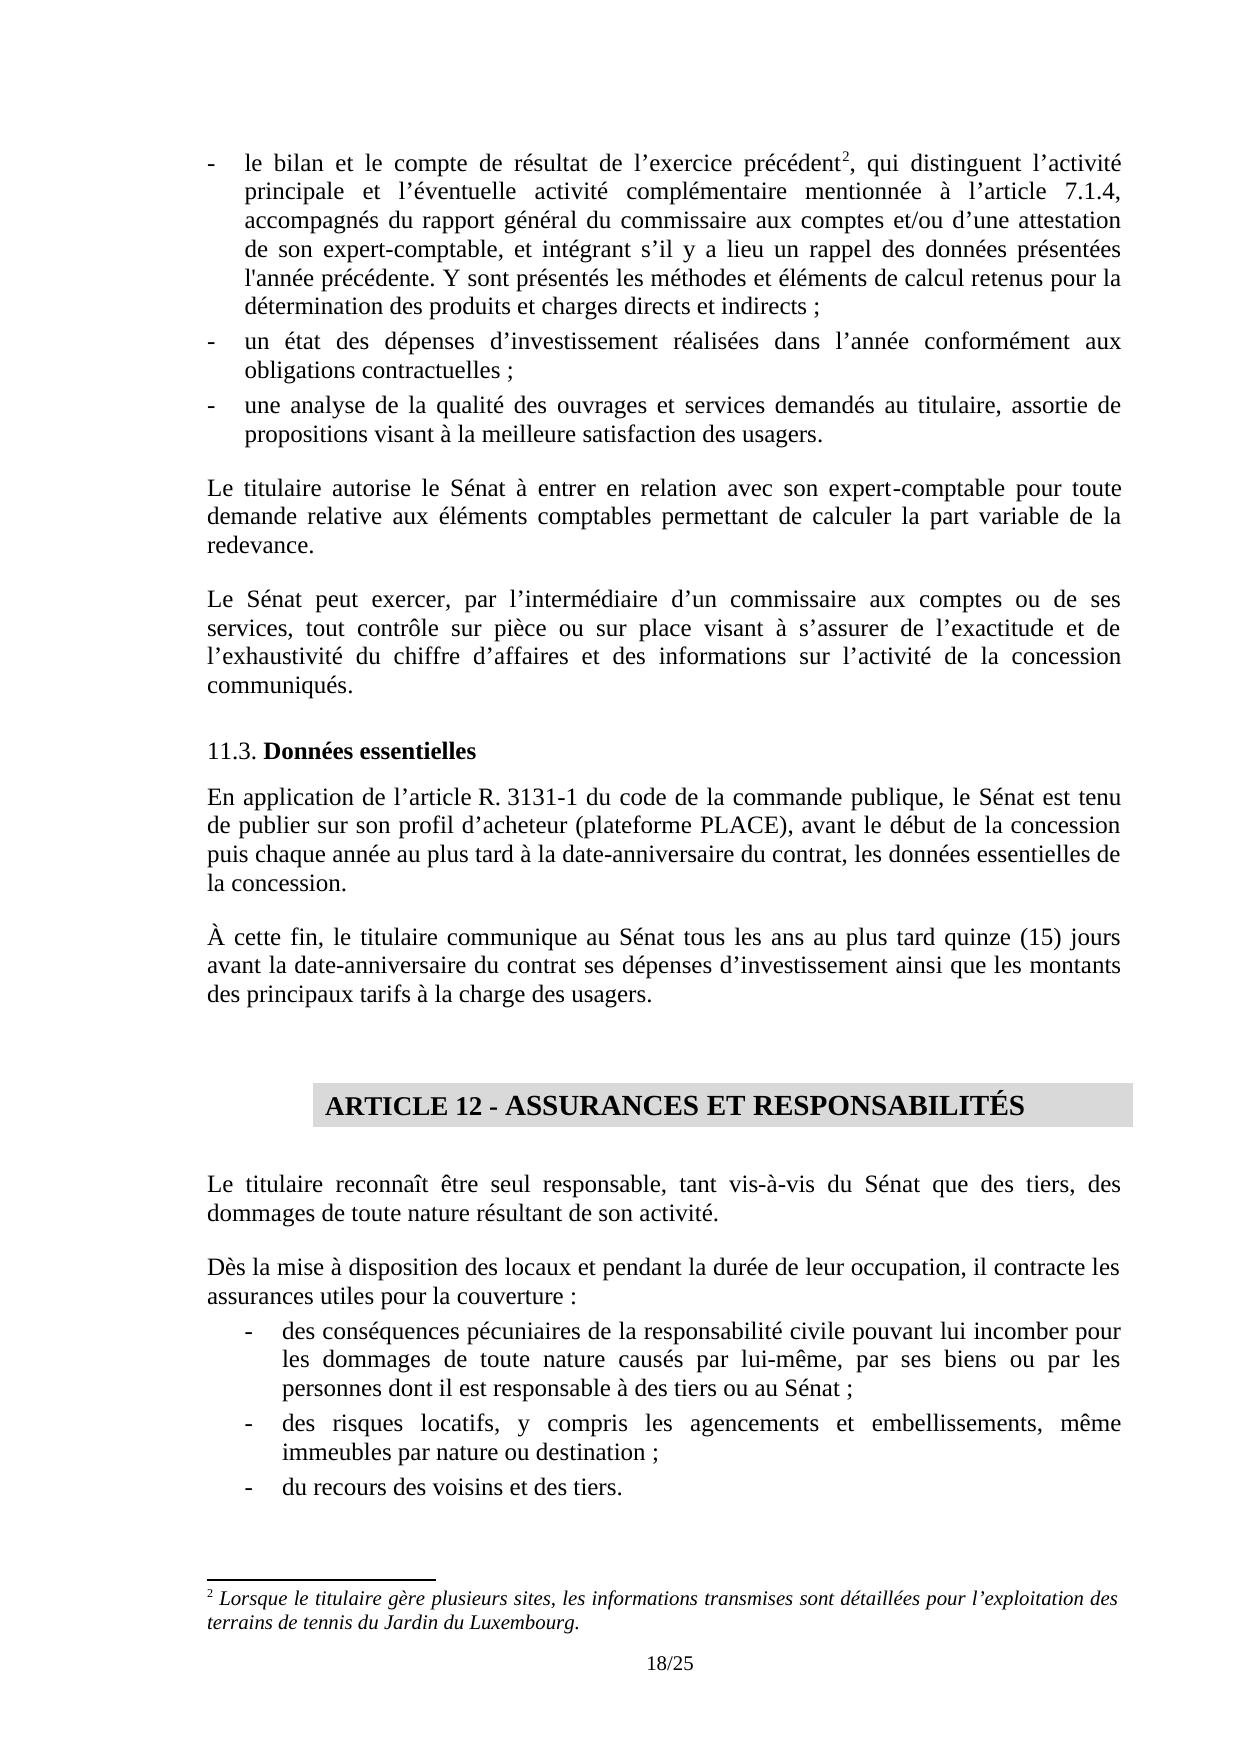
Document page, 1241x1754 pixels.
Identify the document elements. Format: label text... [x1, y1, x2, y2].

text En application de l’article R. 3131-1 du code de la commande publique, le Sénat est tenu de publier sur son profil d’acheteur (plateforme PLACE), avant le début de la concession puis chaque année au plus tard à la date-anniversaire du contrat, les données essentielles de la concession. [207, 782, 1122, 897]
list des conséquences pécuniaires de la responsabilité civile pouvant lui incomber pour les dommages de toute nature causés par lui-même, par ses biens ou par les personnes dont il est responsable à des tiers ou au Sénat ; [244, 1316, 1122, 1402]
text À cette fin, le titulaire communique au Sénat tous les ans au plus tard quinze (15) jours avant la date-anniversaire du contrat ses dépenses d’investissement ainsi que les montants des principaux tarifs à la charge des usagers. [207, 922, 1122, 1008]
text Le Sénat peut exercer, par l’intermédiaire d’un commissaire aux comptes ou de ses services, tout contrôle sur pièce ou sur place visant à s’assurer de l’exactitude et de l’exhaustivité du chiffre d’affaires et des informations sur l’activité de la concession communiqués. [207, 584, 1122, 699]
text Données essentielles [207, 736, 1122, 765]
text ASSURANCES ET RESPONSABILITÉS [317, 1086, 1130, 1124]
list un état des dépenses d’investissement réalisées dans l’année conformément aux obligations contractuelles ; [207, 326, 1122, 384]
list une analyse de la qualité des ouvrages et services demandés au titulaire, assortie de propositions visant à la meilleure satisfaction des usagers. [207, 390, 1122, 448]
text Dès la mise à disposition des locaux et pendant la durée de leur occupation, il contracte les assurances utiles pour la couverture : [207, 1252, 1122, 1309]
text Le titulaire autorise le Sénat à entrer en relation avec son expert-comptable pour toute demande relative aux éléments comptables permettant de calculer la part variable de la redevance. [207, 473, 1122, 559]
list des risques locatifs, y compris les agencements et embellissements, même immeubles par nature ou destination ; [244, 1408, 1122, 1466]
list du recours des voisins et des tiers. [244, 1472, 1122, 1501]
text Le titulaire reconnaît être seul responsable, tant vis-à-vis du Sénat que des tiers, des dommages de toute nature résultant de son activité. [207, 1169, 1122, 1227]
list le bilan et le compte de résultat de l’exercice précédent, qui distinguent l’activité principale et l’éventuelle activité complémentaire mentionnée à l’article 7.1.4, accompagnés du rapport général du commissaire aux comptes et/ou d’une attestation de son expert-comptable, et intégrant s’il y a lieu un rappel des données présentées l'année précédente. Y sont présentés les méthodes et éléments de calcul retenus pour la détermination des produits et charges directs et indirects ; [207, 148, 1122, 320]
